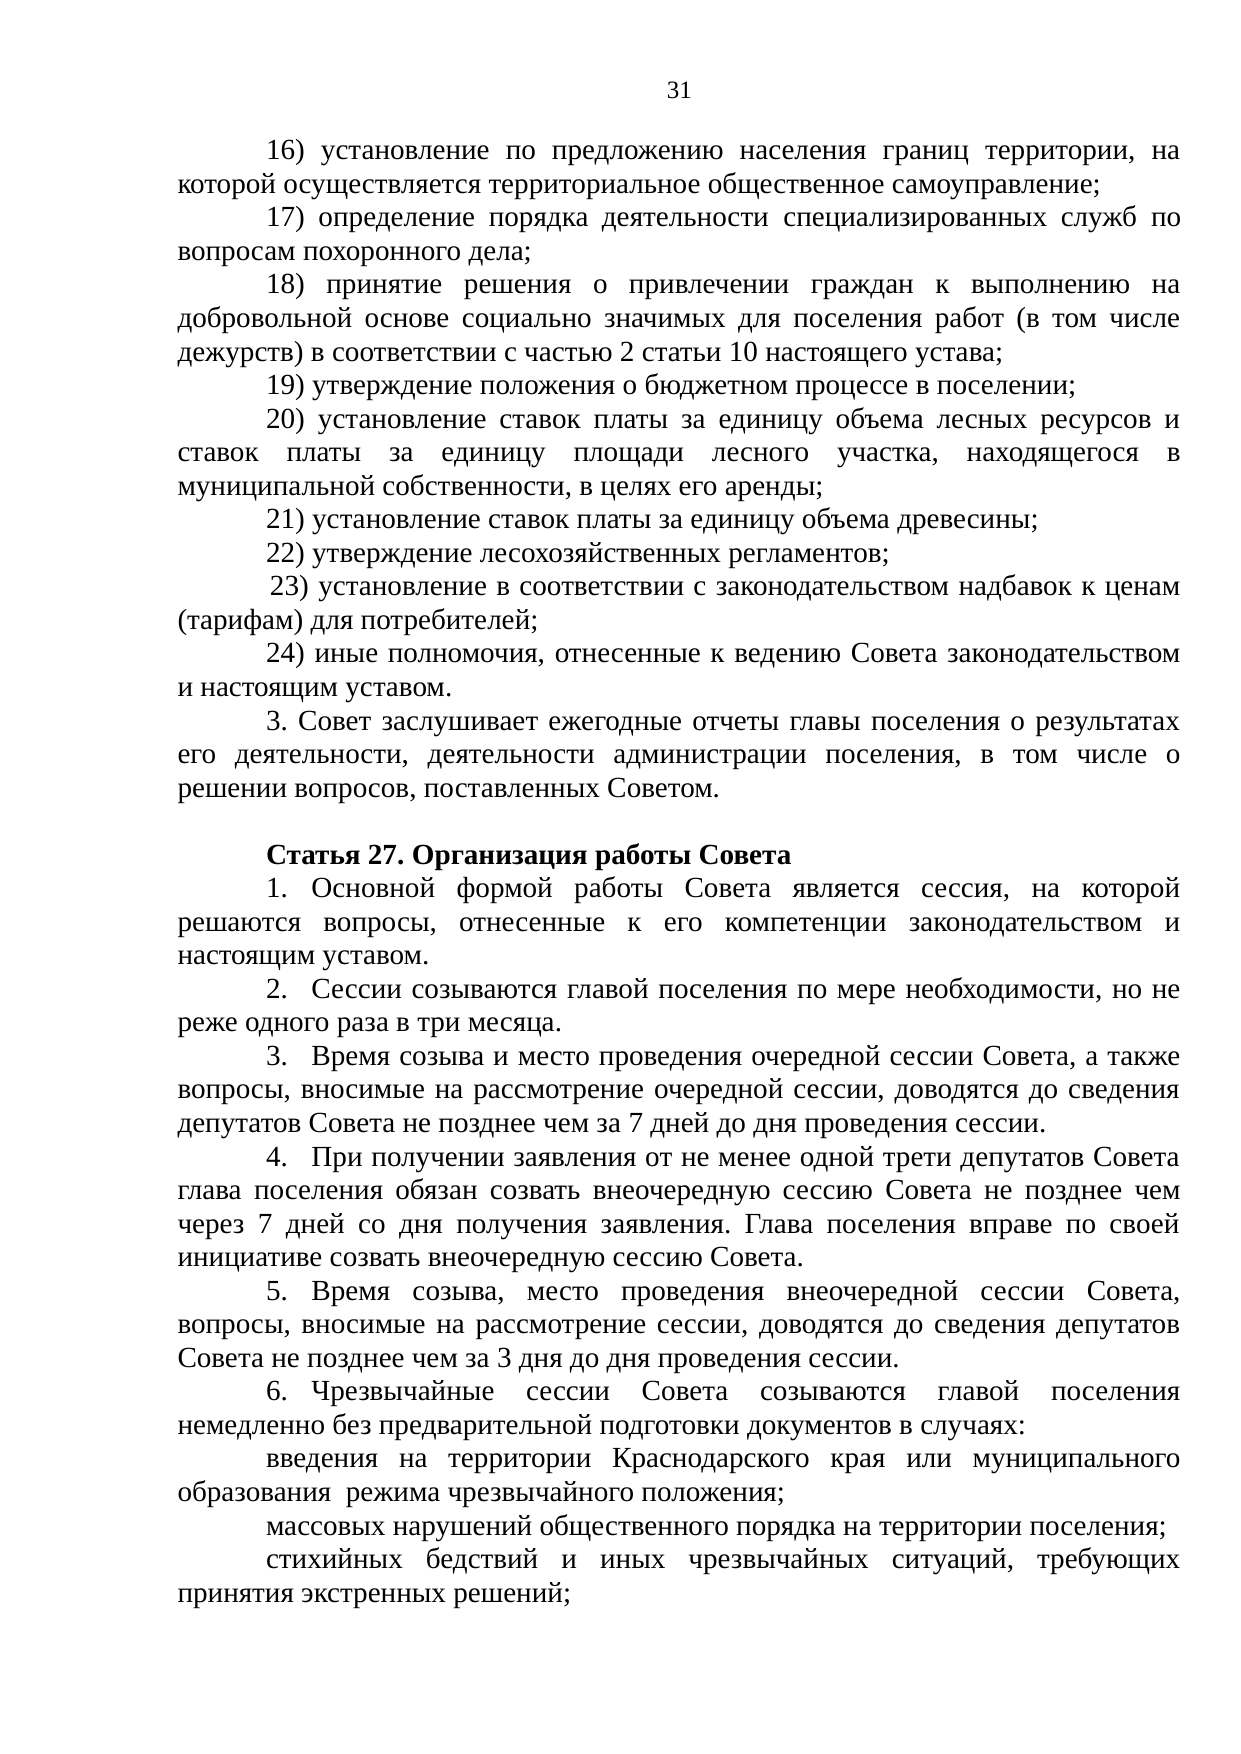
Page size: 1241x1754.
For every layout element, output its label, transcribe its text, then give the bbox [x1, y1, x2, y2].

text 23) установление в соответствии с законодательством надбавок к ценам (тарифам) для потребителей; [177, 568, 1181, 636]
text 17) определение порядка деятельности специализированных служб по вопросам похоронного дела; [177, 199, 1181, 267]
text введения на территории Краснодарского края или муниципального образования режима чрезвычайного положения; [177, 1441, 1181, 1508]
text 24) иные полномочия, отнесенные к ведению Совета законодательством и настоящим уставом. [177, 636, 1181, 703]
list Время созыва, место проведения внеочередной сессии Совета, вопросы, вносимые на рассмотрение сессии, доводятся до сведения депутатов Совета не позднее чем за 3 дня до дня проведения сессии. [177, 1273, 1181, 1373]
list Основной формой работы Совета является сессия, на которой решаются вопросы, отнесенные к его компетенции законодательством и настоящим уставом. [177, 870, 1181, 971]
list Время созыва и место проведения очередной сессии Совета, а также вопросы, вносимые на рассмотрение очередной сессии, доводятся до сведения депутатов Совета не позднее чем за 7 дней до дня проведения сессии. [177, 1038, 1181, 1139]
list Сессии созываются главой поселения по мере необходимости, но не реже одного раза в три месяца. [177, 971, 1181, 1038]
text 18) принятие решения о привлечении граждан к выполнению на добровольной основе социально значимых для поселения работ (в том числе дежурств) в соответствии с частью 2 статьи 10 настоящего устава; [177, 267, 1181, 367]
text 16) установление по предложению населения границ территории, на которой осуществляется территориальное общественное самоуправление; [177, 132, 1181, 199]
text массовых нарушений общественного порядка на территории поселения; [177, 1508, 1181, 1541]
text 20) установление ставок платы за единицу объема лесных ресурсов и ставок платы за единицу площади лесного участка, находящегося в муниципальной собственности, в целях его аренды; [177, 401, 1181, 501]
text 22) утверждение лесохозяйственных регламентов; [177, 535, 1181, 568]
text 3. Совет заслушивает ежегодные отчеты главы поселения о результатах его деятельности, деятельности администрации поселения, в том числе о решении вопросов, поставленных Советом. [177, 703, 1181, 803]
text стихийных бедствий и иных чрезвычайных ситуаций, требующих принятия экстренных решений; [177, 1541, 1181, 1608]
text 19) утверждение положения о бюджетном процессе в поселении; [177, 367, 1181, 401]
list Чрезвычайные сессии Совета созываются главой поселения немедленно без предварительной подготовки документов в случаях: [177, 1373, 1181, 1441]
list При получении заявления от не менее одной трети депутатов Совета глава поселения обязан созвать внеочередную сессию Совета не позднее чем через 7 дней со дня получения заявления. Глава поселения вправе по своей инициативе созвать внеочередную сессию Совета. [177, 1139, 1181, 1273]
text Статья 27. Организация работы Совета [177, 837, 1181, 870]
text 21) установление ставок платы за единицу объема древесины; [177, 501, 1181, 535]
